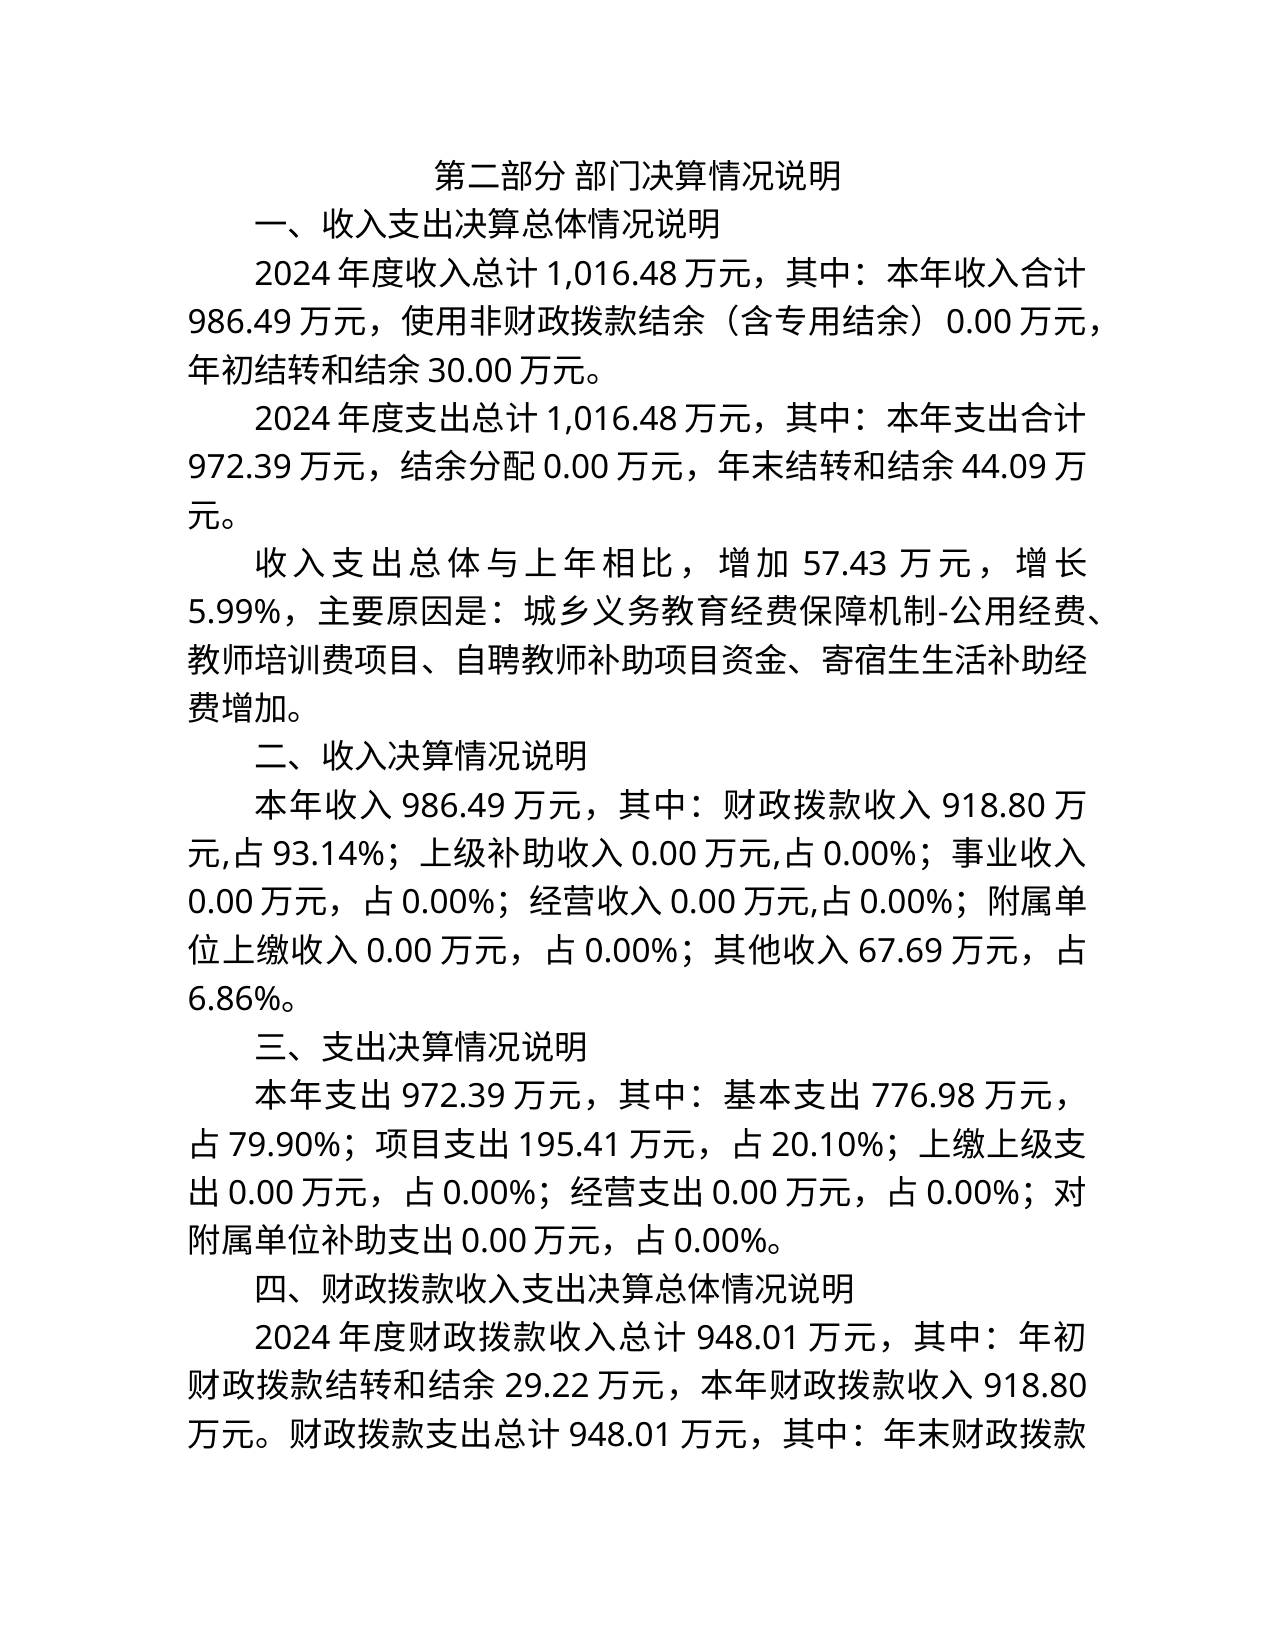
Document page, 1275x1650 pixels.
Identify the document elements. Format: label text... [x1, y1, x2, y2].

text 2024年度支出总计1,016.48万元，其中：本年支出合计972.39万元，结余分配0.00万元，年末结转和结余44.09万元。 [187, 392, 1087, 537]
text 第二部分 部门决算情况说明 [187, 150, 1087, 198]
text 二、收入决算情况说明 [187, 730, 1087, 778]
text 收入支出总体与上年相比，增加57.43万元，增长5.99%，主要原因是：城乡义务教育经费保障机制-公用经费、教师培训费项目、自聘教师补助项目资金、寄宿生生活补助经费增加。 [187, 537, 1087, 730]
text 四、财政拨款收入支出决算总体情况说明 [187, 1263, 1087, 1311]
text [187, 1311, 1087, 1456]
text 2024年度收入总计1,016.48万元，其中：本年收入合计986.49万元，使用非财政拨款结余（含专用结余）0.00万元，年初结转和结余30.00万元。 [187, 246, 1087, 392]
text 三、支出决算情况说明 [187, 1021, 1087, 1069]
text 一、收入支出决算总体情况说明 [187, 198, 1087, 246]
text 本年支出972.39万元，其中：基本支出776.98万元，占79.90%；项目支出195.41万元，占20.10%；上缴上级支出0.00万元，占0.00%；经营支出0.00万元，占0.00%；对附属单位补助支出0.00万元，占0.00%。 [187, 1069, 1087, 1263]
text 本年收入986.49万元，其中：财政拨款收入918.80万元,占93.14%；上级补助收入0.00万元,占0.00%；事业收入0.00万元，占0.00%；经营收入0.00万元,占0.00%；附属单位上缴收入0.00万元，占0.00%；其他收入67.69万元，占6.86%。 [187, 778, 1087, 1021]
